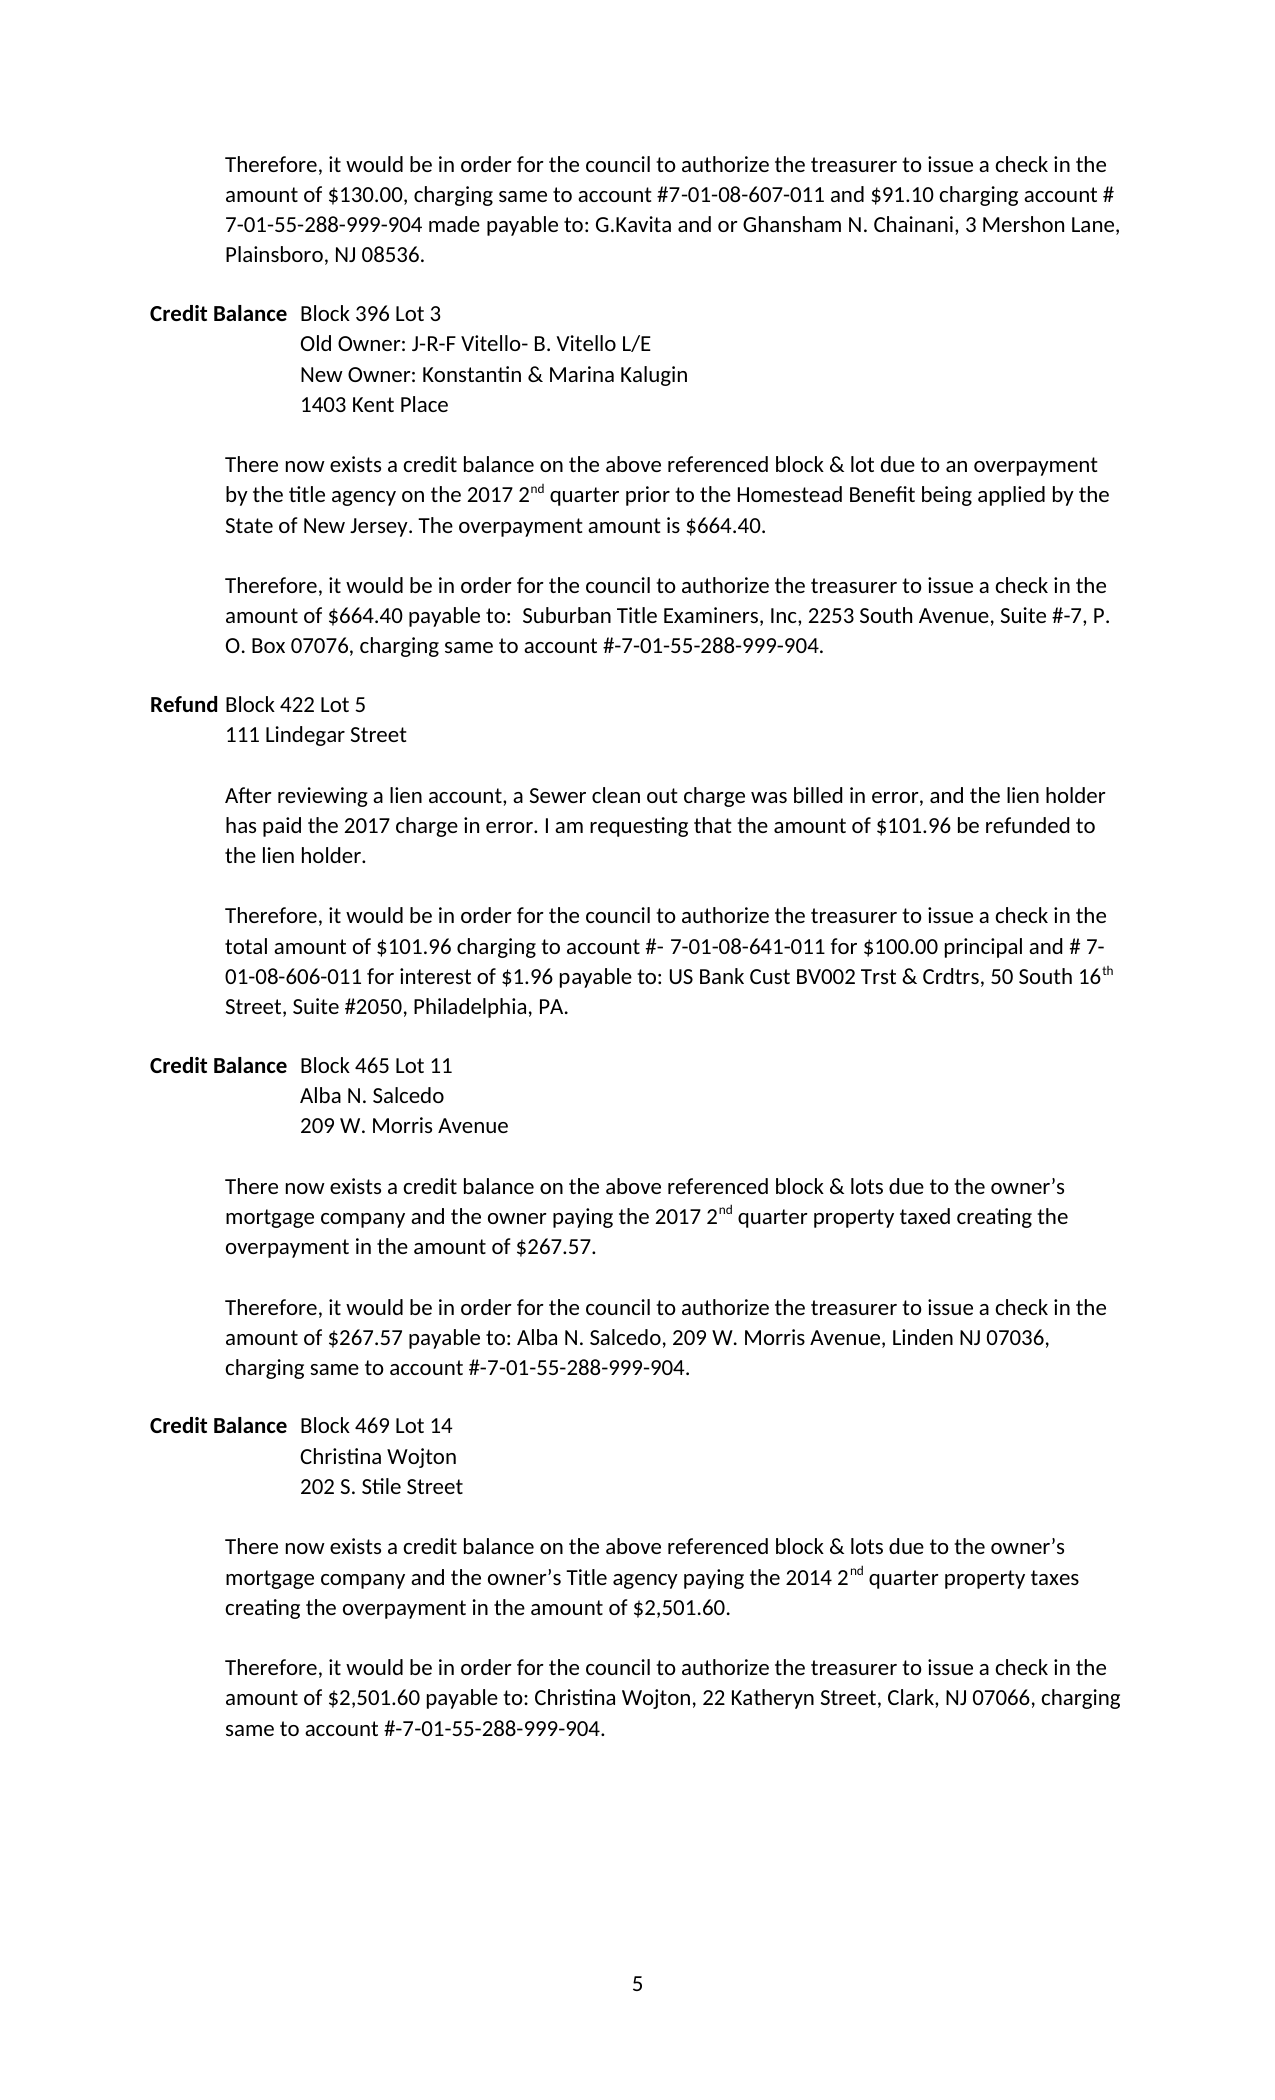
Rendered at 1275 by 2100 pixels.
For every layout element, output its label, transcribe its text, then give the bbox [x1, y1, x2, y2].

text Therefore, it would be in order for the council to authorize the treasurer to issue a check in the amount of $664.40 payable to: Suburban Title Examiners, Inc, 2253 South Avenue, Suite #-7, P. O. Box 07076, charging same to account #-7-01-55-288-999-904. [225, 571, 1125, 659]
text There now exists a credit balance on the above referenced block & lot due to an overpayment by the title agency on the 2017 2nd quarter prior to the Homestead Benefit being applied by the State of New Jersey. The overpayment amount is $664.40. [225, 450, 1125, 539]
text 209 W. Morris Avenue [150, 1111, 1125, 1139]
text Alba N. Salcedo [300, 1081, 1125, 1109]
text Therefore, it would be in order for the council to authorize the treasurer to issue a check in the amount of $267.57 payable to: Alba N. Salcedo, 209 W. Morris Avenue, Linden NJ 07036, charging same to account #-7-01-55-288-999-904. [225, 1293, 1125, 1381]
text 1403 Kent Place [150, 390, 1125, 418]
text Old Owner: J-R-F Vitello- B. Vitello L/E [225, 329, 1125, 357]
text 202 S. Stile Street [225, 1472, 1125, 1500]
text Christina Wojton [300, 1442, 1125, 1470]
text Therefore, it would be in order for the council to authorize the treasurer to issue a check in the amount of $2,501.60 payable to: Christina Wojton, 22 Katheryn Street, Clark, NJ 07066, charging same to account #-7-01-55-288-999-904. [225, 1653, 1125, 1742]
text 111 Lindegar Street [150, 720, 1125, 748]
text New Owner: Konstantin & Marina Kalugin [225, 360, 1125, 388]
text Refund Block 422 Lot 5 [150, 690, 1125, 718]
text Credit Balance Block 465 Lot 11 [150, 1051, 1125, 1079]
text There now exists a credit balance on the above referenced block & lots due to the owner’s mortgage company and the owner paying the 2017 2nd quarter property taxed creating the overpayment in the amount of $267.57. [225, 1172, 1125, 1260]
text Credit Balance Block 396 Lot 3 [150, 299, 1125, 327]
text There now exists a credit balance on the above referenced block & lots due to the owner’s mortgage company and the owner’s Title agency paying the 2014 2nd quarter property taxes creating the overpayment in the amount of $2,501.60. [225, 1532, 1125, 1621]
text Therefore, it would be in order for the council to authorize the treasurer to issue a check in the total amount of $101.96 charging to account #- 7-01-08-641-011 for $100.00 principal and # 7-01-08-606-011 for interest of $1.96 payable to: US Bank Cust BV002 Trst & Crdtrs, 50 South 16th Street, Suite #2050, Philadelphia, PA. [225, 902, 1125, 1020]
text Therefore, it would be in order for the council to authorize the treasurer to issue a check in the amount of $130.00, charging same to account #7-01-08-607-011 and $91.10 charging account # 7-01-55-288-999-904 made payable to: G.Kavita and or Ghansham N. Chainani, 3 Mershon Lane, Plainsboro, NJ 08536. [225, 150, 1125, 269]
text Credit Balance Block 469 Lot 14 [150, 1412, 1125, 1440]
text After reviewing a lien account, a Sewer clean out charge was billed in error, and the lien holder has paid the 2017 charge in error. I am requesting that the amount of $101.96 be refunded to the lien holder. [225, 781, 1125, 869]
